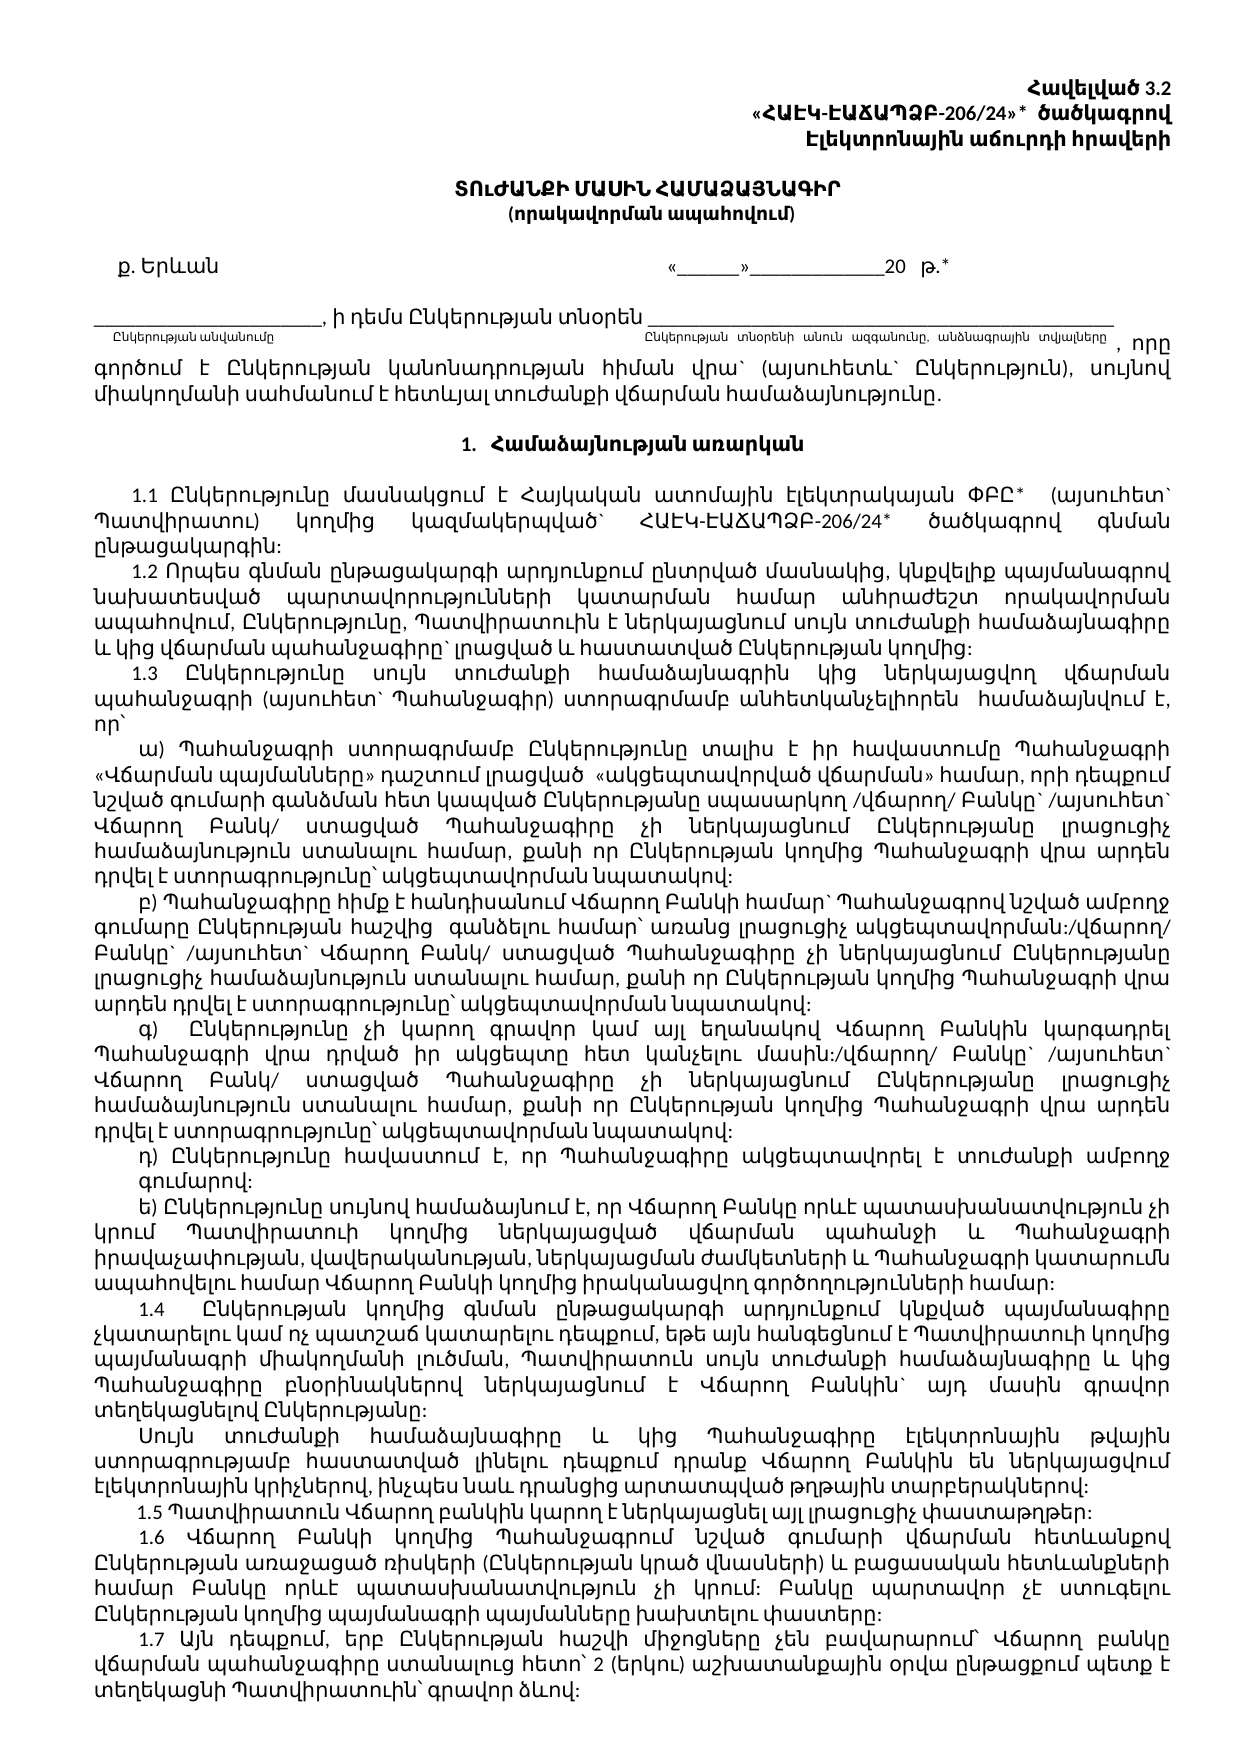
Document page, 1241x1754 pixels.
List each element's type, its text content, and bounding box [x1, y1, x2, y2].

text ՏՈւԺԱՆՔԻ ՄԱՍԻՆ ՀԱՄԱՁԱՅՆԱԳԻՐ [94, 177, 1171, 202]
text «ՀԱԷԿ-ԷԱՃԱՊՁԲ-206/24»* ծածկագրով [94, 100, 1171, 126]
text Հավելված 3.2 [94, 75, 1171, 100]
text 1.2 Որպես գնման ընթացակարգի արդյունքում ընտրված մասնակից, կնքվելիք պայմանագրով նախատեսված պարտավորությունների կատարման համար անհրաժեշտ որակավորման ապահովում, Ընկերությունը, Պատվիրատուին է ներկայացնում սույն տուժանքի համաձայնագիրը և կից վճարման պահանջագիրը` լրացված և հաստատված Ընկերության կողմից: [94, 559, 1171, 660]
text 1.1 Ընկերությունը մասնակցում է Հայկական ատոմային էլեկտրակայան ՓԲԸ* (այսուհետ` Պատվիրատու) կողմից կազմակերպված` ՀԱԷԿ-ԷԱՃԱՊՁԲ-206/24* ծածկագրով գնման ընթացակարգին: [94, 482, 1171, 559]
text 1.6 Վճարող Բանկի կողմից Պահանջագրում նշված գումարի վճարման հետևանքով Ընկերության առաջացած ռիսկերի (Ընկերության կրած վնասների) և բացասական հետևանքների համար Բանկը որևէ պատասխանատվություն չի կրում: Բանկը պարտավոր չէ ստուգելու Ընկերության կողմից պայմանագրի պայմանները խախտելու փաստերը: [94, 1524, 1171, 1626]
text բ) Պահանջագիրը հիմք է հանդիսանում Վճարող Բանկի համար` Պահանջագրով նշված ամբողջ գումարը Ընկերության հաշվից գանձելու համար՝ առանց լրացուցիչ ակցեպտավորման:/վճարող/ Բանկը` /այսուհետ` Վճարող Բանկ/ ստացված Պահանջագիրը չի ներկայացնում Ընկերությանը լրացուցիչ համաձայնություն ստանալու համար, քանի որ Ընկերության կողմից Պահանջագրի վրա արդեն դրվել է ստորագրությունը՝ ակցեպտավորման նպատակով: [94, 889, 1171, 1016]
text Ընկերության անվանումը Ընկերության տնօրենի անուն ազգանունը, անձնագրային տվյալները , որը գործում է Ընկերության կանոնադրության հիման վրա` (այսուհետև` Ընկերություն), սույնով միակողմանի սահմանում է հետևյալ տուժանքի վճարման համաձայնությունը. [94, 330, 1171, 406]
text ք. Երևան «______»_____________20 թ.* [94, 254, 1171, 279]
text դ) Ընկերությունը հավաստում է, որ Պահանջագիրը ակցեպտավորել է տուժանքի ամբողջ գումարով: [138, 1143, 1171, 1194]
text Էլեկտրոնային աճուրդի հրավերի [94, 126, 1171, 151]
text 1. Համաձայնության առարկան [94, 432, 1171, 457]
text ա) Պահանջագրի ստորագրմամբ Ընկերությունը տալիս է իր հավաստումը Պահանջագրի «Վճարման պայմանները» դաշտում լրացված «ակցեպտավորված վճարման» համար, որի դեպքում նշված գումարի գանձման հետ կապված Ընկերությանը սպասարկող /վճարող/ Բանկը` /այսուհետ` Վճարող Բանկ/ ստացված Պահանջագիրը չի ներկայացնում Ընկերությանը լրացուցիչ համաձայնություն ստանալու համար, քանի որ Ընկերության կողմից Պահանջագրի վրա արդեն դրվել է ստորագրությունը՝ ակցեպտավորման նպատակով: [94, 737, 1171, 889]
text ______________________, ի դեմս Ընկերության տնօրեն _____________________________________________ [94, 304, 1171, 330]
text գ) Ընկերությունը չի կարող գրավոր կամ այլ եղանակով Վճարող Բանկին կարգադրել Պահանջագրի վրա դրված իր ակցեպտը հետ կանչելու մասին:/վճարող/ Բանկը` /այսուհետ` Վճարող Բանկ/ ստացված Պահանջագիրը չի ներկայացնում Ընկերությանը լրացուցիչ համաձայնություն ստանալու համար, քանի որ Ընկերության կողմից Պահանջագրի վրա արդեն դրվել է ստորագրությունը՝ ակցեպտավորման նպատակով: [94, 1016, 1171, 1143]
text 1.3 Ընկերությունը սույն տուժանքի համաձայնագրին կից ներկայացվող վճարման պահանջագրի (այսուհետ` Պահանջագիր) ստորագրմամբ անհետկանչելիորեն համաձայնվում է, որ՝ [94, 660, 1171, 737]
text 1.5 Պատվիրատուն Վճարող բանկին կարող է ներկայացնել այլ լրացուցիչ փաստաթղթեր: [94, 1499, 1171, 1524]
text 1.4 Ընկերության կողմից գնման ընթացակարգի արդյունքում կնքված պայմանագիրը չկատարելու կամ ոչ պատշաճ կատարելու դեպքում, եթե այն հանգեցնում է Պատվիրատուի կողմից պայմանագրի միակողմանի լուծման, Պատվիրատուն սույն տուժանքի համաձայնագիրը և կից Պահանջագիրը բնօրինակներով ներկայացնում է Վճարող Բանկին` այդ մասին գրավոր տեղեկացնելով Ընկերությանը: [94, 1296, 1171, 1423]
text 1.7 Այն դեպքում, երբ Ընկերության հաշվի միջոցները չեն բավարարում՝ Վճարող բանկը վճարման պահանջագիրը ստանալուց հետո՝ 2 (երկու) աշխատանքային օրվա ընթացքում պետք է տեղեկացնի Պատվիրատուին՝ գրավոր ձևով: [94, 1626, 1171, 1702]
text Սույն տուժանքի համաձայնագիրը և կից Պահանջագիրը էլեկտրոնային թվային ստորագրությամբ հաստատված լինելու դեպքում դրանք Վճարող Բանկին են ներկայացվում էլեկտրոնային կրիչներով, ինչպես նաև դրանցից արտատպված թղթային տարբերակներով: [94, 1423, 1171, 1499]
text ե) Ընկերությունը սույնով համաձայնում է, որ Վճարող Բանկը որևէ պատասխանատվություն չի կրում Պատվիրատուի կողմից ներկայացված վճարման պահանջի և Պահանջագրի իրավաչափության, վավերականության, ներկայացման ժամկետների և Պահանջագրի կատարումն ապահովելու համար Վճարող Բանկի կողմից իրականացվող գործողությունների համար: [94, 1194, 1171, 1296]
text (որակավորման ապահովում) [94, 202, 1171, 225]
